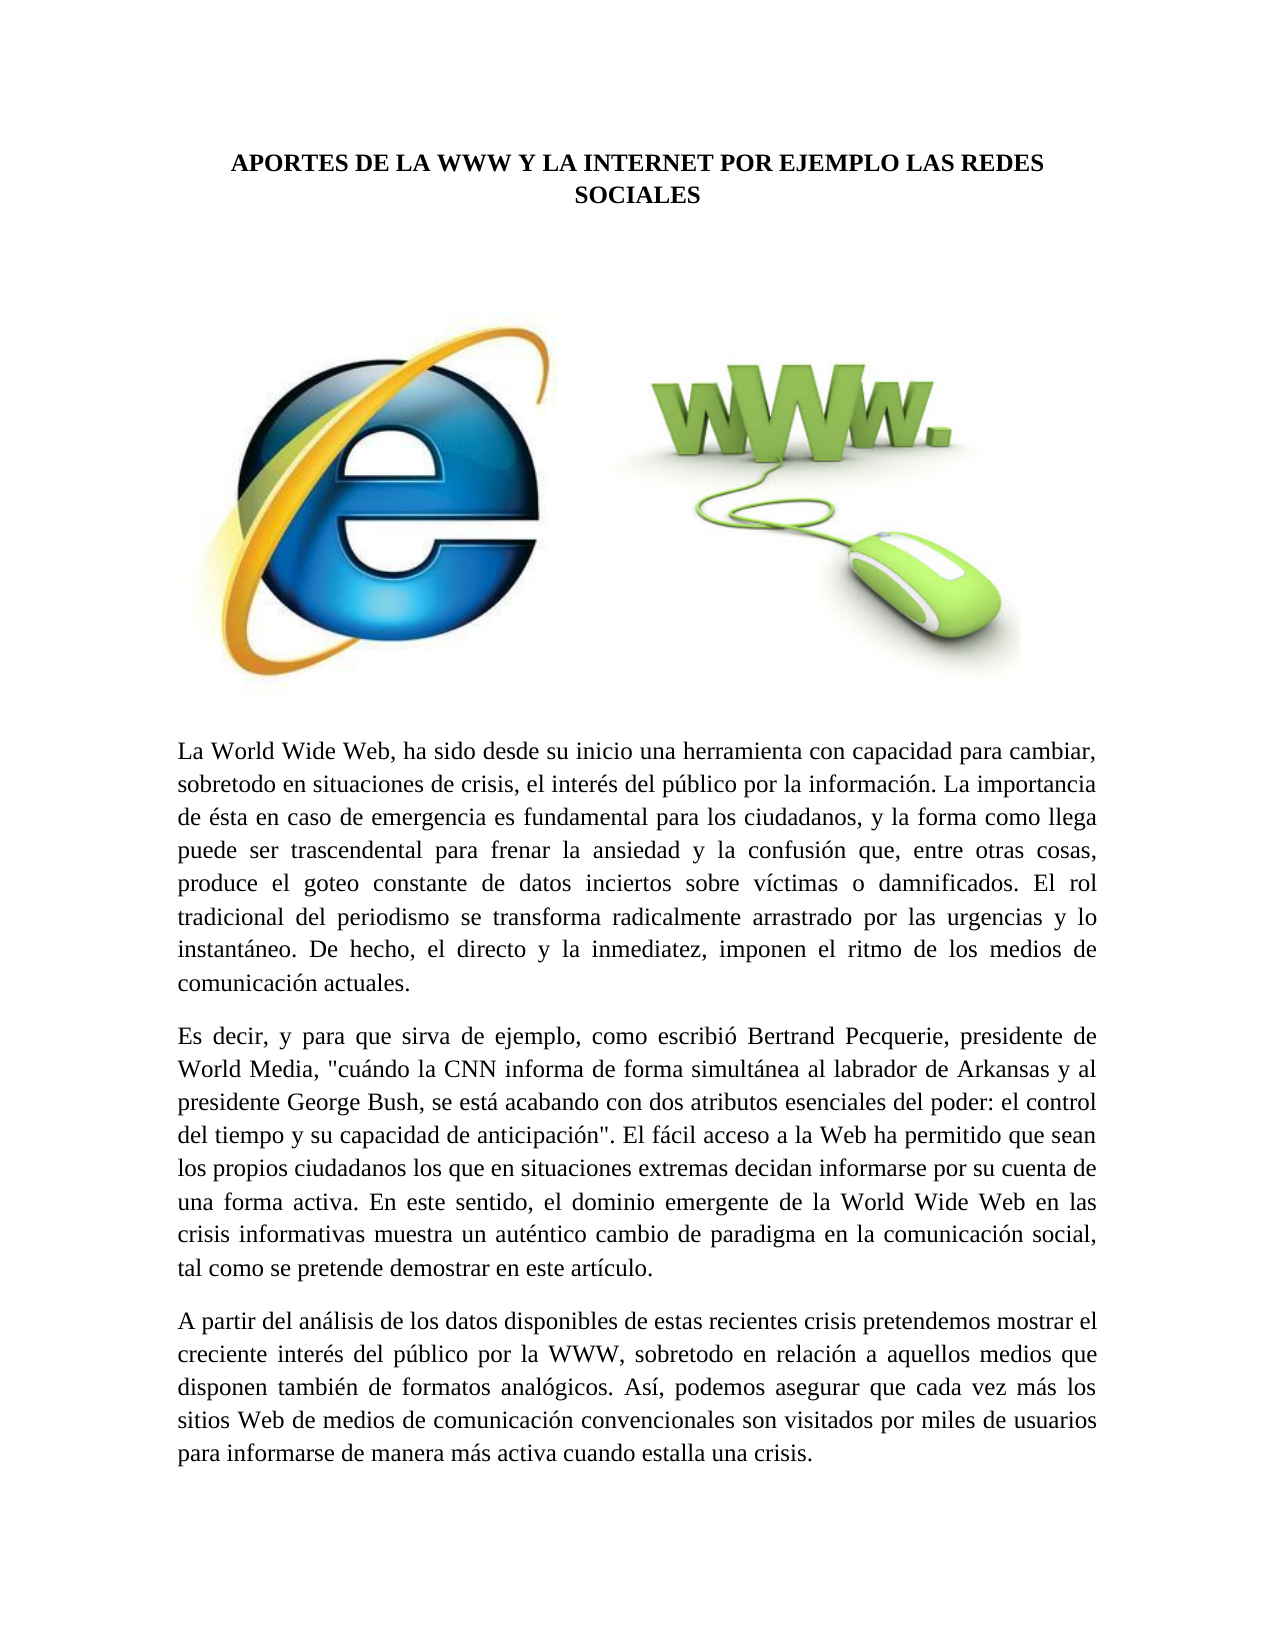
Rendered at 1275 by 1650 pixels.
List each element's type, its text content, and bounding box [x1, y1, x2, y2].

text APORTES DE LA WWW Y LA INTERNET POR EJEMPLO LAS REDES SOCIALES [177, 148, 1098, 209]
text A partir del análisis de los datos disponibles de estas recientes crisis pretendemos mostrar el creciente interés del público por la WWW, sobretodo en relación a aquellos medios que disponen también de formatos analógicos. Así, podemos asegurar que cada vez más los sitios Web de medios de comunicación convencionales son visitados por miles de usuarios para informarse de manera más activa cuando estalla una crisis. [177, 1306, 1098, 1467]
picture [177, 288, 1021, 712]
text Es decir, y para que sirva de ejemplo, como escribió Bertrand Pecquerie, presidente de World Media, "cuándo la CNN informa de forma simultánea al labrador de Arkansas y al presidente George Bush, se está acabando con dos atributos esenciales del poder: el control del tiempo y su capacidad de anticipación". El fácil acceso a la Web ha permitido que sean los propios ciudadanos los que en situaciones extremas decidan informarse por su cuenta de una forma activa. En este sentido, el dominio emergente de la World Wide Web en las crisis informativas muestra un auténtico cambio de paradigma en la comunicación social, tal como se pretende demostrar en este artículo. [177, 1021, 1098, 1281]
text La World Wide Web, ha sido desde su inicio una herramienta con capacidad para cambiar, sobretodo en situaciones de crisis, el interés del público por la información. La importancia de ésta en caso de emergencia es fundamental para los ciudadanos, y la forma como llega puede ser trascendental para frenar la ansiedad y la confusión que, entre otras cosas, produce el goteo constante de datos inciertos sobre víctimas o damnificados. El rol tradicional del periodismo se transforma radicalmente arrastrado por las urgencias y lo instantáneo. De hecho, el directo y la inmediatez, imponen el ritmo de los medios de comunicación actuales. [177, 736, 1098, 996]
